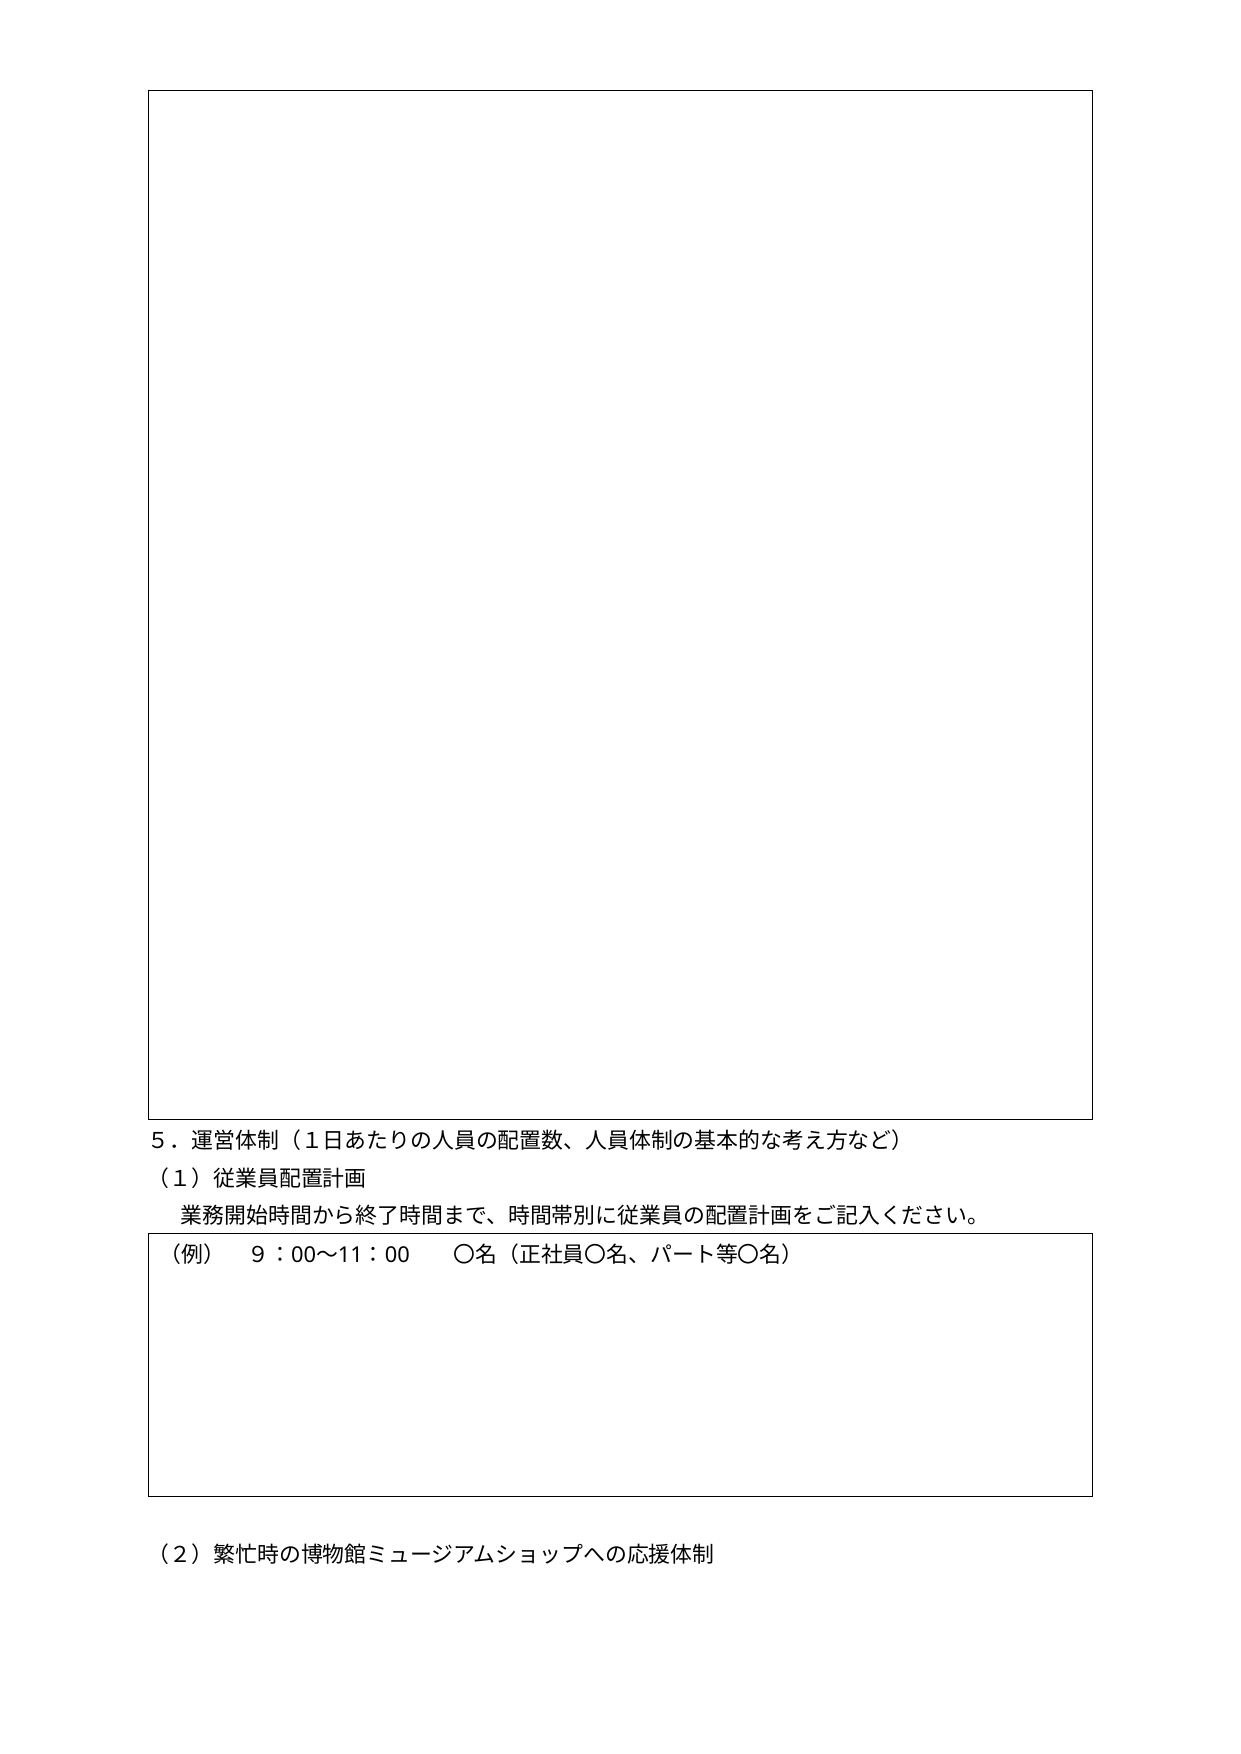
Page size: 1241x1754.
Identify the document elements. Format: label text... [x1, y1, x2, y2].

text （２）繁忙時の博物館ミュージアムショップへの応援体制 [148, 1534, 1092, 1572]
text 業務開始時間から終了時間まで、時間帯別に従業員の配置計画をご記入ください。 [148, 1195, 1092, 1233]
table_header （例） ９：00～11：00 〇名（正社員〇名、パート等〇名） [149, 1234, 1092, 1496]
text ５．運営体制（１日あたりの人員の配置数、人員体制の基本的な考え方など） [148, 1120, 1092, 1158]
table_header [149, 91, 1092, 1119]
text （１）従業員配置計画 [148, 1158, 1092, 1195]
